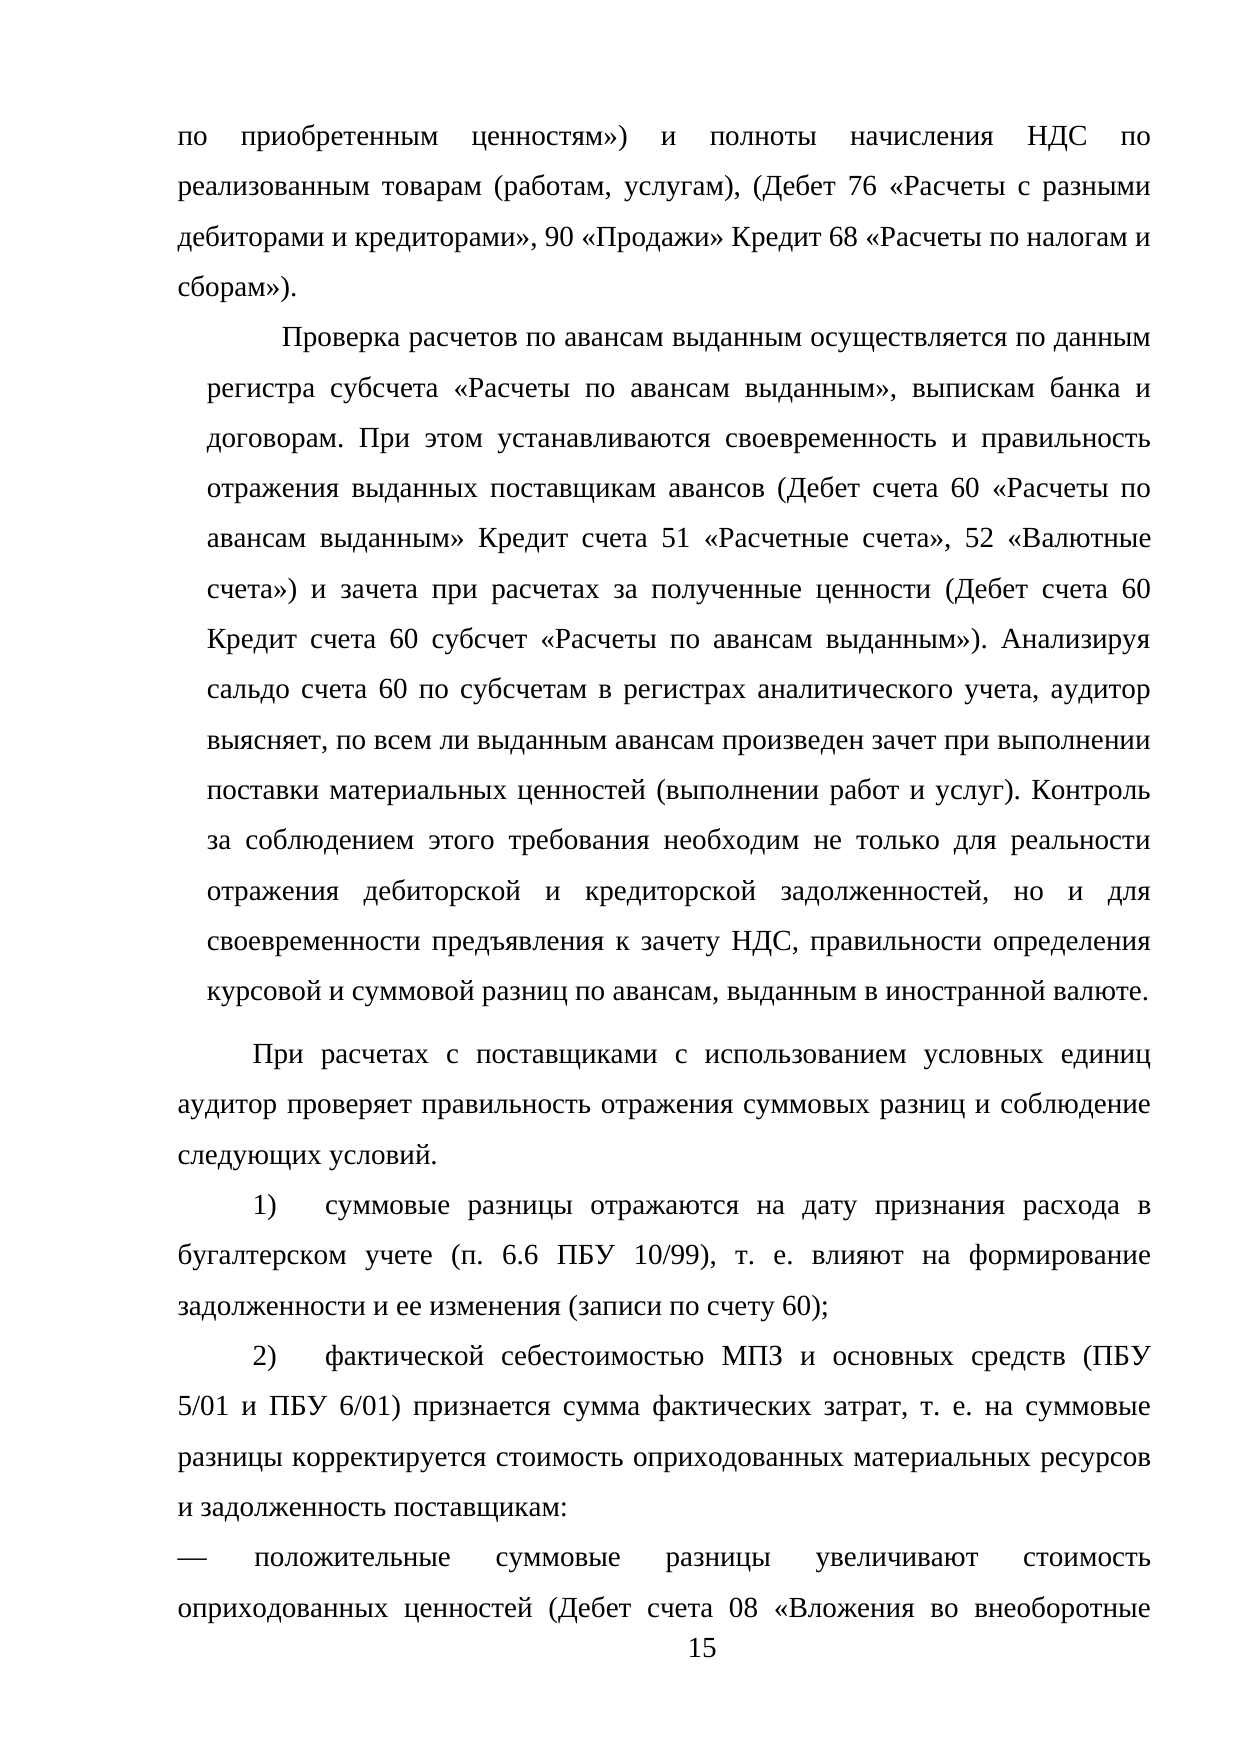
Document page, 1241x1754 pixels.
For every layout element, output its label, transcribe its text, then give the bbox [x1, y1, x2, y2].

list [177, 1539, 1152, 1623]
text Проверка расчетов по авансам выданным осуществляется по данным регистра субсчета «Расчеты по авансам выданным», выпискам банка и договорам. При этом устанавливаются своевременность и правильность отражения выданных поставщикам авансов (Дебет счета 60 «Расчеты по авансам выданным» Кредит счета 51 «Расчетные счета», 52 «Валютные счета») и зачета при расчетах за полученные ценности (Дебет счета 60 Кредит счета 60 субсчет «Расчеты по авансам выданным»). Анализируя сальдо счета 60 по субсчетам в регистрах аналитического учета, аудитор выясняет, по всем ли выданным авансам произведен зачет при выполнении поставки материальных ценностей (выполнении работ и услуг). Контроль за соблюдением этого требования необходим не только для реальности отражения дебиторской и кредиторской задолженностей, но и для своевременности предъявления к зачету НДС, правильности определения курсовой и суммовой разниц по авансам, выданным в иностранной валюте. [207, 319, 1152, 1007]
text При расчетах с поставщиками с использованием условных единиц аудитор проверяет правильность отражения суммовых разниц и соблюдение следующих условий. [177, 1036, 1152, 1170]
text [177, 118, 1152, 303]
text 1) суммовые разницы отражаются на дату признания расхода в бугалтерском учете (п. 6.6 ПБУ 10/99), т. е. влияют на формирование задолженности и ее изменения (записи по счету 60); [177, 1187, 1152, 1321]
text 2) фактической себестоимостью МПЗ и основных средств (ПБУ 5/01 и ПБУ 6/01) признается сумма фактических затрат, т. е. на суммовые разницы корректируется стоимость оприходованных материальных ресурсов и задолженность поставщикам: [177, 1338, 1152, 1523]
